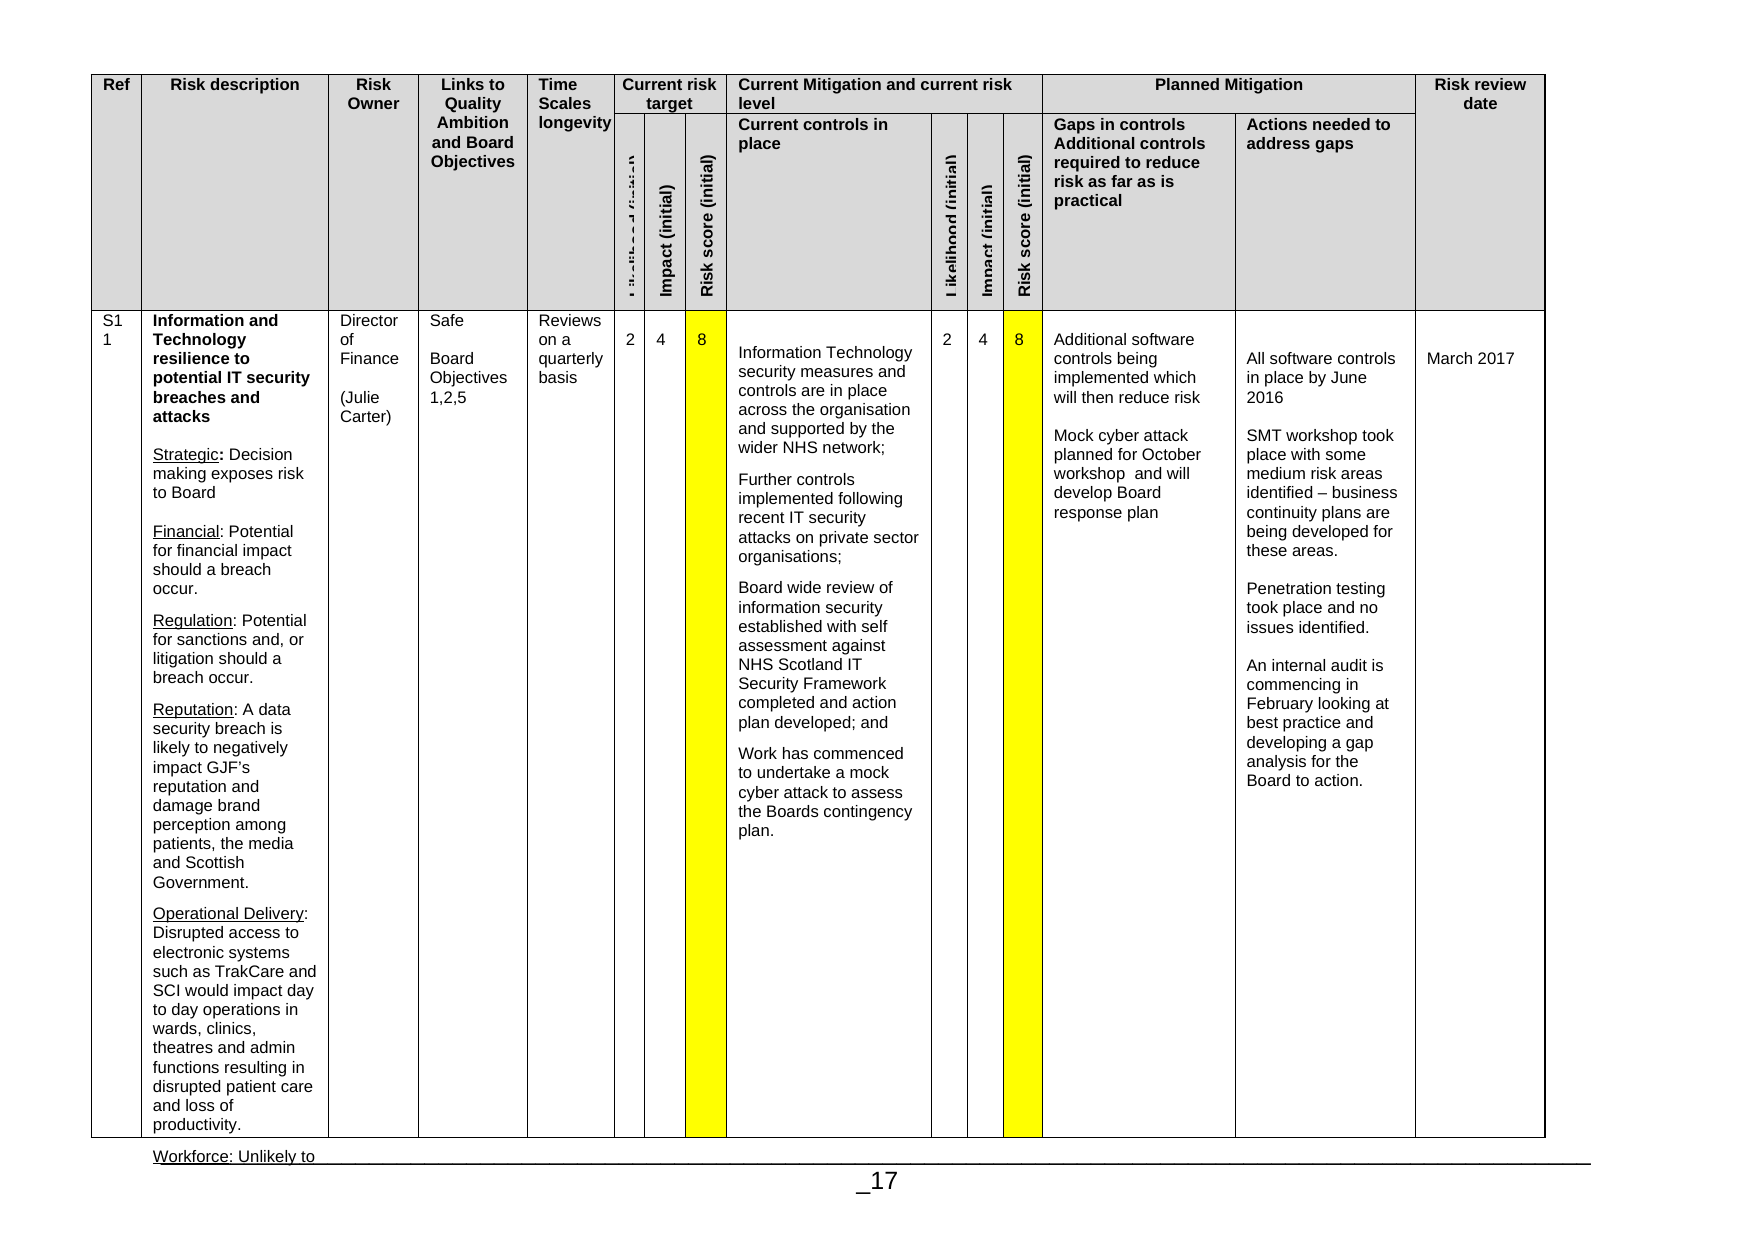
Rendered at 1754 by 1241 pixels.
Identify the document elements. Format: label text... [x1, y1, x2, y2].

table_cell Risk score (initial) [686, 114, 726, 310]
table_cell 8 [686, 311, 726, 1137]
table_cell Gaps in controls Additional controls required to reduce risk as far as is practical [1043, 114, 1235, 310]
table_cell All software controls in place by June 2016 SMT workshop took place with some medium risk areas identified – business continuity plans are being developed for these areas. Penetration testing took place and no issues identified. An internal audit is commencing in February looking at best practice and developing a gap analysis for the Board to action. [1236, 311, 1415, 1137]
table_header Planned Mitigation [1043, 75, 1415, 113]
table_cell Information and Technology resilience to potential IT security breaches and attacks Strategic: Decision making exposes risk to Board Financial: Potential for financial impact should a breach occur. Regulation: Potential for sanctions and, or litigation should a breach occur. Reputation: A data security breach is likely to negatively impact GJF’s reputation and damage brand perception among patients, the media and Scottish Government. Operational Delivery: Disrupted access to electronic systems such as TrakCare and SCI would impact day to day operations in wards, clinics, theatres and admin functions resulting in disrupted patient care and loss of productivity. Workforce: Unlikely to affect workforce significantly [142, 311, 328, 1137]
table_cell Likelihood (initial) [615, 114, 644, 310]
table_cell Additional software controls being implemented which will then reduce risk Mock cyber attack planned for October workshop and will develop Board response plan [1043, 311, 1235, 1137]
table_cell Information Technology security measures and controls are in place across the organisation and supported by the wider NHS network; Further controls implemented following recent IT security attacks on private sector organisations; Board wide review of information security established with self assessment against NHS Scotland IT Security Framework completed and action plan developed; and Work has commenced to undertake a mock cyber attack to assess the Boards contingency plan. [727, 311, 931, 1137]
table_cell 2 [615, 311, 644, 1137]
table_header Ref [92, 75, 141, 310]
table_cell S11 [92, 311, 141, 1137]
table_cell Risk score (initial) [1004, 114, 1042, 310]
table_header Current risk target [615, 75, 726, 113]
table_cell 4 [968, 311, 1003, 1137]
table_cell Impact (initial) [645, 114, 685, 310]
table_header Risk Owner [329, 75, 418, 310]
table_cell 2 [932, 311, 967, 1137]
table_header Risk review date [1416, 75, 1544, 310]
table_cell Impact (initial) [968, 114, 1003, 310]
table_cell Likelihood (initial) [932, 114, 967, 310]
table_cell March 2017 [1416, 311, 1544, 1137]
table_header Risk description [142, 75, 328, 310]
table_cell Director of Finance (Julie Carter) [329, 311, 418, 1137]
table_cell Actions needed to address gaps [1236, 114, 1415, 310]
table_cell 8 [1004, 311, 1042, 1137]
table_cell Safe Board Objectives 1,2,5 [419, 311, 527, 1137]
table_cell Reviews on a quarterly basis [528, 311, 614, 1137]
table_header Current Mitigation and current risk level [727, 75, 1042, 113]
table_cell Current controls in place [727, 114, 931, 310]
table_header Links to Quality Ambition and Board Objectives [419, 75, 527, 310]
table_header Time Scales longevity [528, 75, 614, 310]
table_cell 4 [645, 311, 685, 1137]
